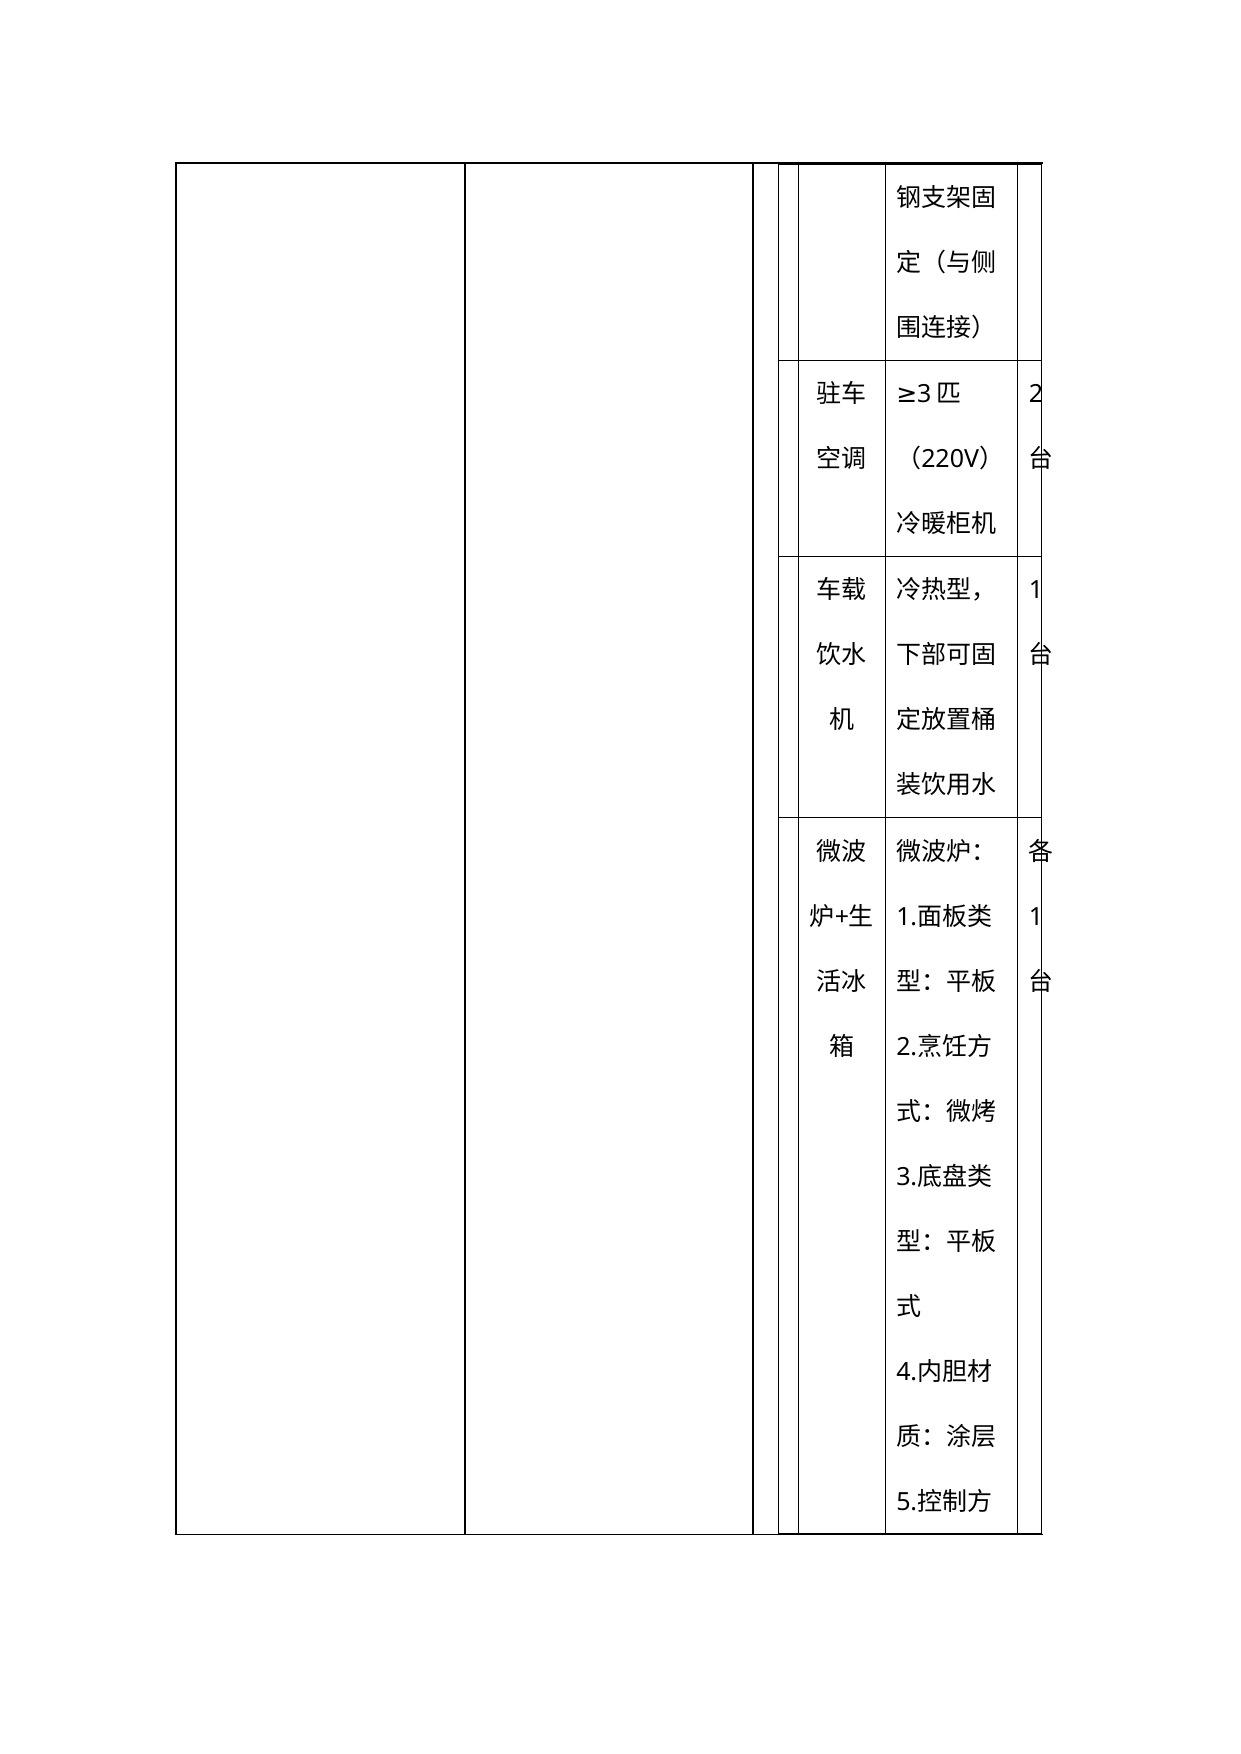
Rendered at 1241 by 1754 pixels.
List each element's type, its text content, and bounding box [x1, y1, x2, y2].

table_cell 1 [466, 164, 752, 1534]
table_cell [779, 361, 798, 556]
table_cell [799, 557, 885, 817]
table_cell [754, 164, 778, 1534]
table_cell [799, 165, 885, 360]
table_cell [886, 818, 1017, 1533]
table_cell [1018, 165, 1041, 360]
table_cell [779, 165, 798, 360]
table_cell [886, 165, 1017, 360]
table_cell [779, 557, 798, 817]
table_cell [1018, 557, 1041, 817]
table_cell [799, 361, 885, 556]
table_cell [1018, 361, 1041, 556]
table_cell [779, 818, 798, 1533]
table_cell [886, 361, 1017, 556]
table_cell [886, 557, 1017, 817]
table_cell [799, 818, 885, 1533]
table_cell [1018, 818, 1041, 1533]
table_cell [177, 164, 464, 1534]
